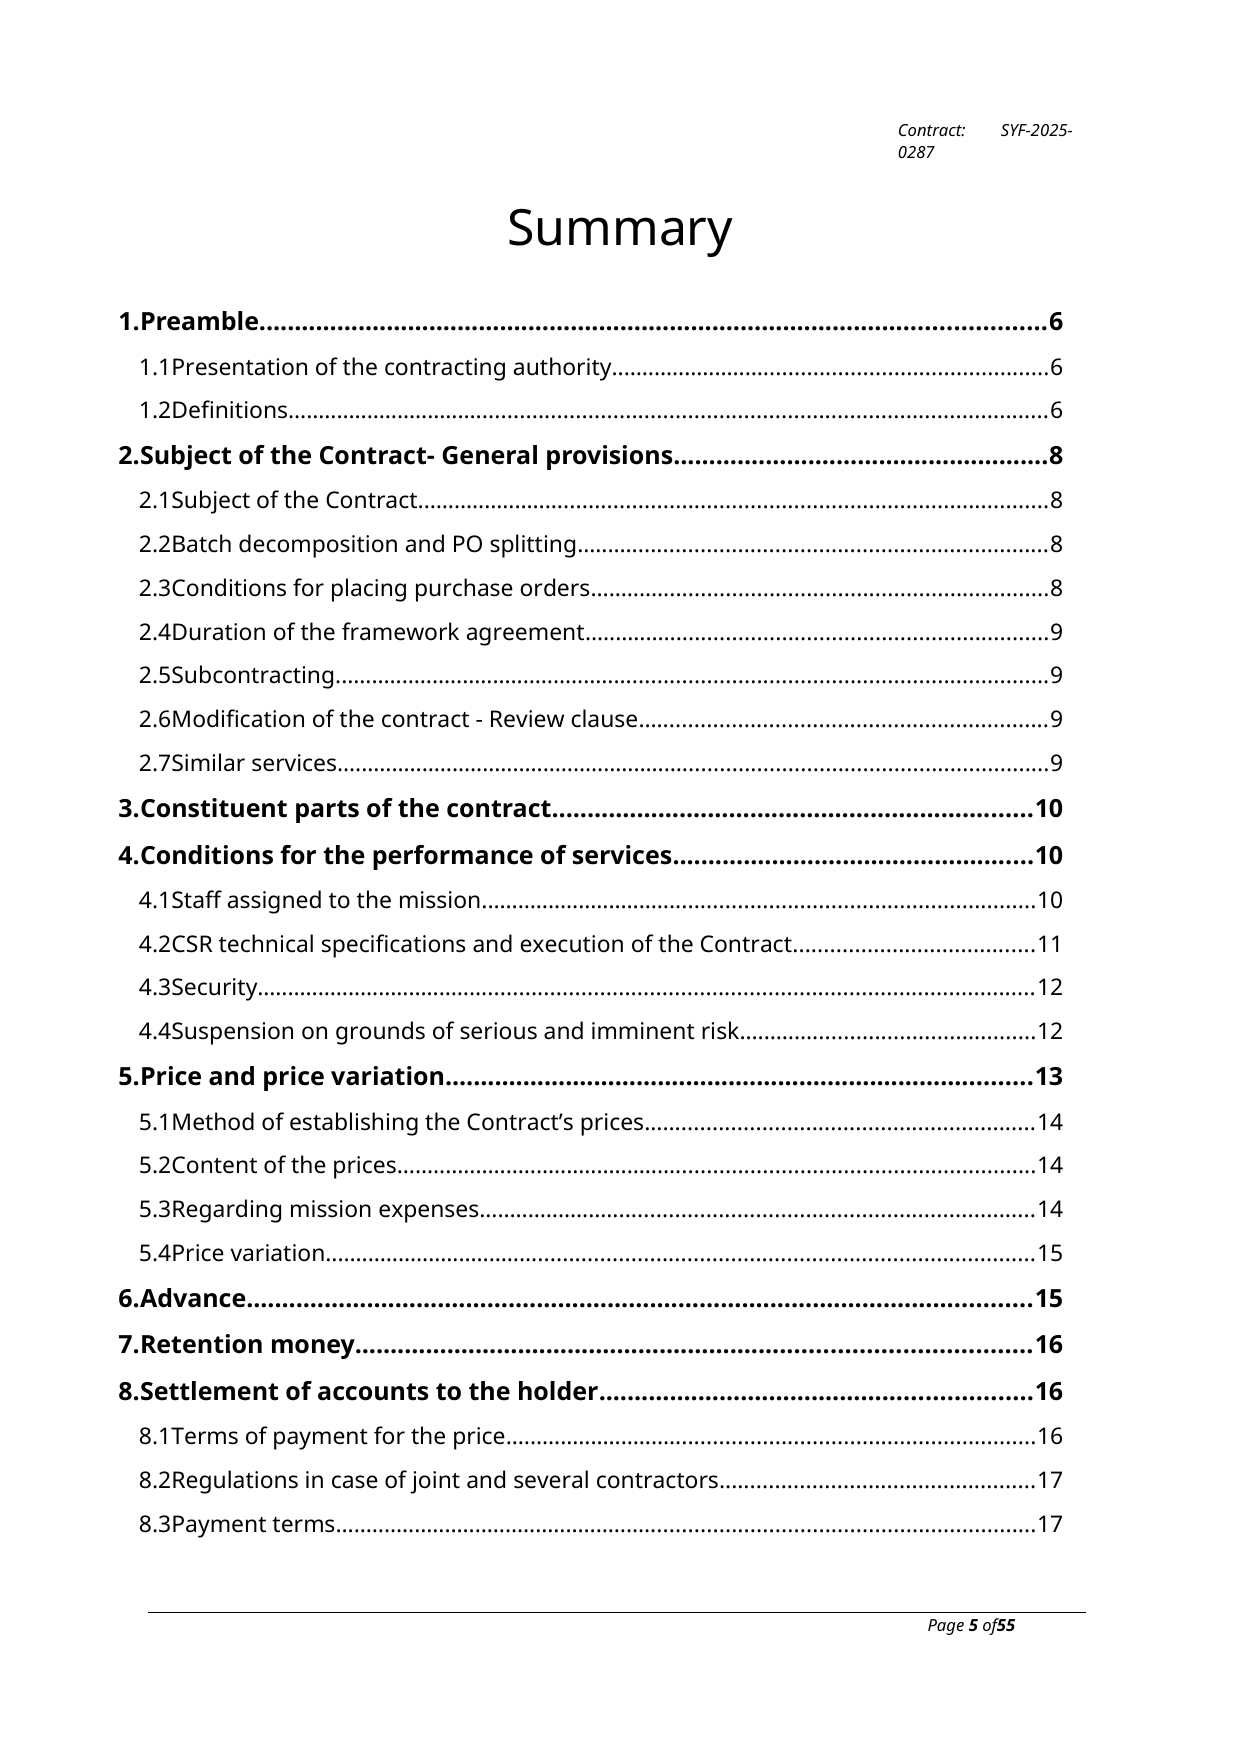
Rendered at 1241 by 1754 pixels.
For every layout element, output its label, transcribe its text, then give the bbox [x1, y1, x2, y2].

text 8.1 Terms of payment for the price 16 [139, 1420, 1122, 1451]
text 2. Subject of the Contract- General provisions 8 [118, 438, 1122, 472]
text 2.2 Batch decomposition and PO splitting 8 [139, 528, 1122, 559]
text 2.6 Modification of the contract - Review clause 9 [139, 703, 1122, 734]
text Summary [118, 192, 1122, 260]
text 2.4 Duration of the framework agreement 9 [139, 616, 1122, 647]
text 2.1 Subject of the Contract 8 [139, 484, 1122, 516]
text 3. Constituent parts of the contract 10 [118, 791, 1122, 825]
text 1.2 Definitions 6 [139, 394, 1122, 425]
text 4. Conditions for the performance of services 10 [118, 837, 1122, 871]
text 5.4 Price variation 15 [139, 1237, 1122, 1268]
text 4.4 Suspension on grounds of serious and imminent risk 12 [139, 1015, 1122, 1046]
text 2.5 Subcontracting 9 [139, 659, 1122, 691]
text 5.2 Content of the prices 14 [139, 1149, 1122, 1180]
text 8.2 Regulations in case of joint and several contractors 17 [139, 1464, 1122, 1495]
text 2.3 Conditions for placing purchase orders 8 [139, 572, 1122, 603]
text 8. Settlement of accounts to the holder 16 [118, 1373, 1122, 1408]
text 1. Preamble 6 [118, 304, 1122, 338]
text 4.1 Staff assigned to the mission 10 [139, 884, 1122, 915]
text 4.3 Security 12 [139, 971, 1122, 1003]
text 8.3 Payment terms 17 [139, 1508, 1122, 1539]
text 5.1 Method of establishing the Contract’s prices 14 [139, 1105, 1122, 1137]
text 5. Price and price variation 13 [118, 1059, 1122, 1093]
text 7. Retention money 16 [118, 1327, 1122, 1361]
text 4.2 CSR technical specifications and execution of the Contract 11 [139, 928, 1122, 959]
text 6. Advance 15 [118, 1280, 1122, 1314]
text 1.1 Presentation of the contracting authority 6 [139, 350, 1122, 382]
text 5.3 Regarding mission expenses 14 [139, 1193, 1122, 1224]
text 2.7 Similar services 9 [139, 747, 1122, 778]
